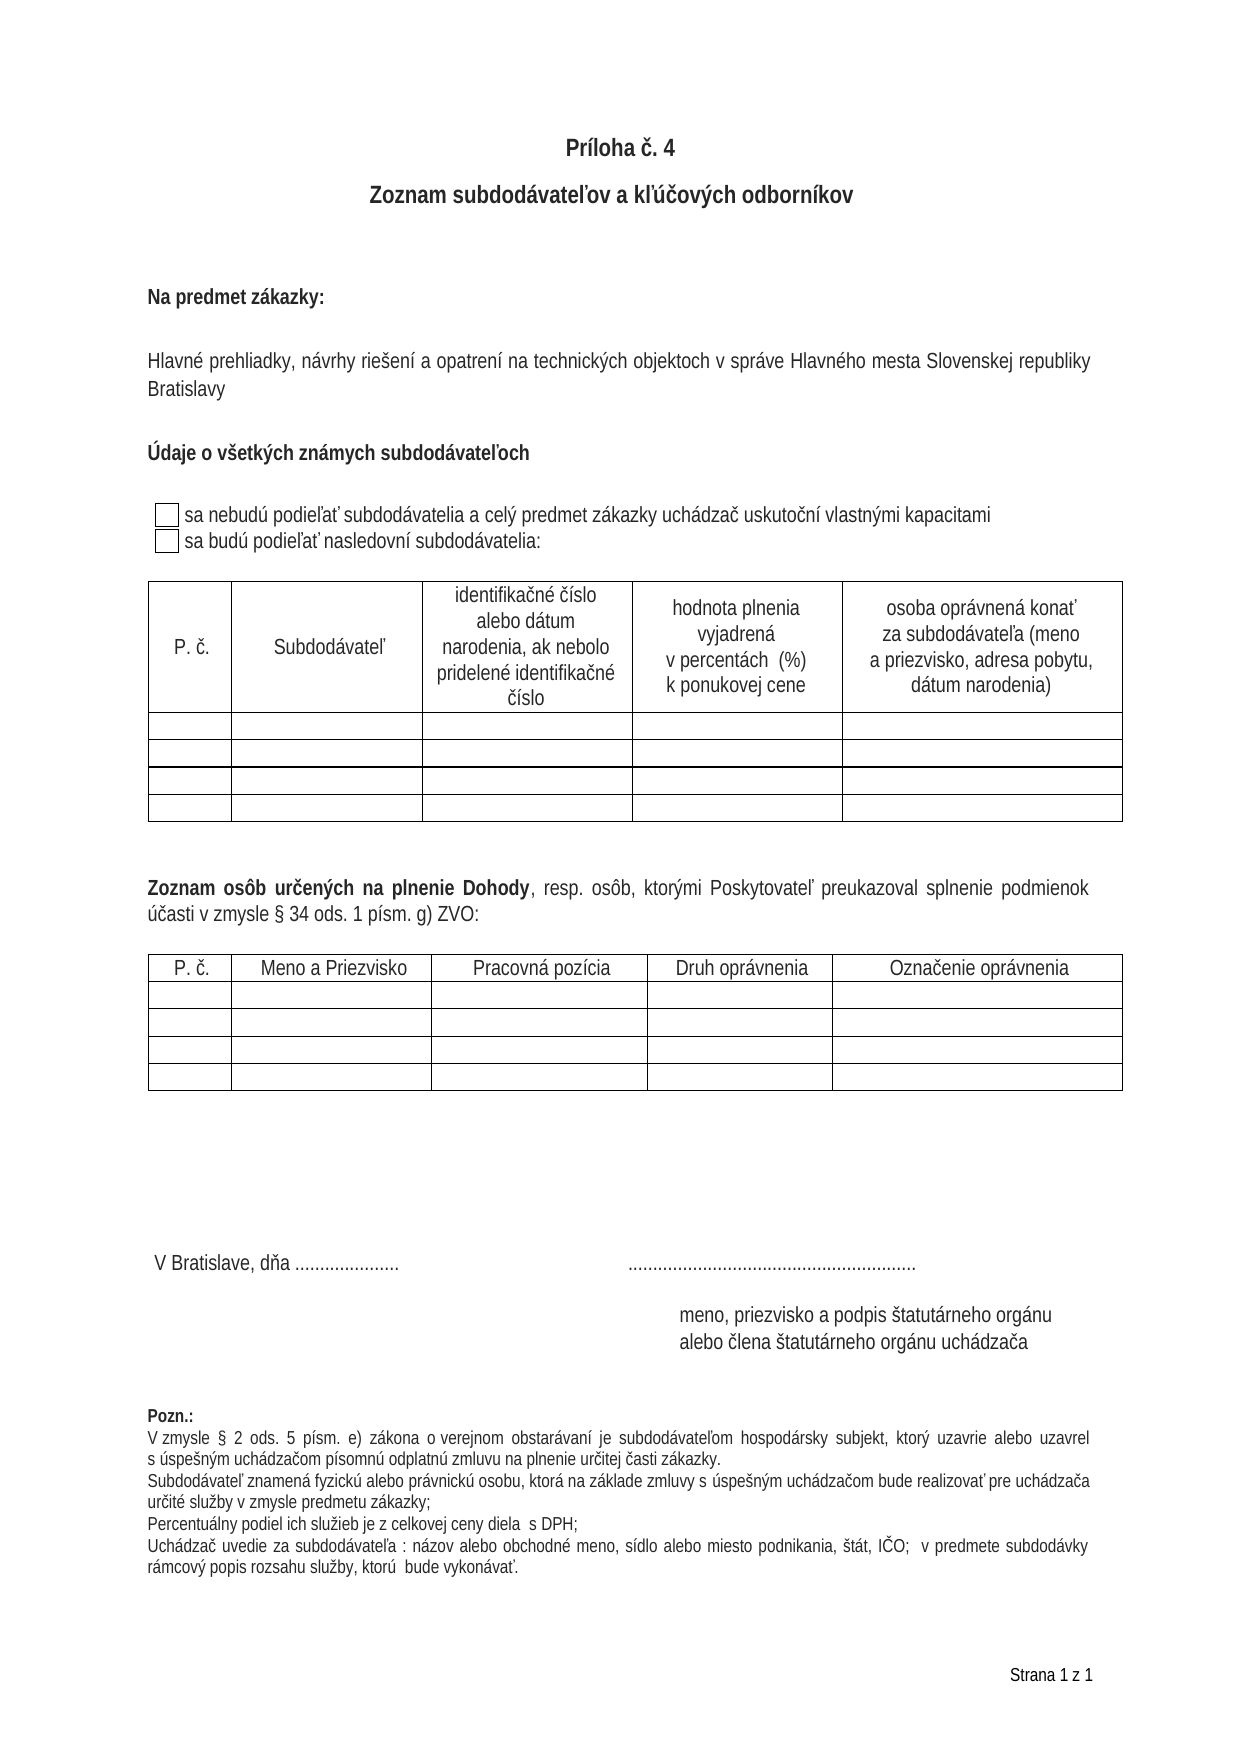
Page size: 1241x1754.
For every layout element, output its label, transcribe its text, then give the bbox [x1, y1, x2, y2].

table_cell [833, 1037, 1122, 1063]
text Percentuálny podiel ich služieb je z celkovej ceny diela s DPH; [147, 1513, 1090, 1534]
table_cell [648, 1064, 832, 1090]
table_cell [432, 982, 647, 1008]
text Uchádzač uvedie za subdodávateľa : názov alebo obchodné meno, sídlo alebo miesto podnikania, štát, IČO; v predmete subdodávky rámcový popis rozsahu služby, ktorú bude vykonávať. [147, 1534, 1090, 1578]
table_cell [843, 795, 1122, 821]
table_cell [149, 740, 231, 766]
table_cell [423, 768, 632, 794]
table_cell [149, 1037, 231, 1063]
table_cell [149, 713, 231, 739]
table_cell [149, 1009, 231, 1036]
text Subdodávateľ znamená fyzickú alebo právnickú osobu, ktorá na základe zmluvy s úspešným uchádzačom bude realizovať pre uchádzača určité služby v zmysle predmetu zákazky; [147, 1470, 1090, 1513]
table_cell [843, 768, 1122, 794]
table_cell [648, 982, 832, 1008]
text Zoznam subdodávateľov a kľúčových odborníkov [133, 181, 1090, 209]
table_cell [232, 1064, 431, 1090]
table_cell [833, 1064, 1122, 1090]
table_header Druh oprávnenia [648, 955, 832, 981]
table_cell [843, 713, 1122, 739]
table_cell [648, 1037, 832, 1063]
table_cell [232, 795, 422, 821]
table_cell [633, 713, 842, 739]
table_header Meno a Priezvisko [232, 955, 431, 981]
table_header Subdodávateľ [232, 582, 422, 712]
table_cell [633, 740, 842, 766]
table_cell [232, 1009, 431, 1036]
subtitle Hlavné prehliadky, návrhy riešení a opatrení na technických objektoch v správe Hlavného mesta Slovenskej republiky Bratislavy [147, 348, 1093, 401]
table_cell [432, 1064, 647, 1090]
table_cell [149, 982, 231, 1008]
text V Bratislave, dňa ..................... .......................................................... [154, 1249, 1090, 1274]
table_cell [232, 768, 422, 794]
table_cell [833, 982, 1122, 1008]
table_cell [232, 740, 422, 766]
table_cell [149, 1064, 231, 1090]
table_header identifikačné číslo alebo dátum narodenia, ak nebolo pridelené identifikačné číslo [423, 582, 632, 712]
table_cell [423, 740, 632, 766]
text sa nebudú podieľať subdodávatelia a celý predmet zákazky uchádzač uskutoční vlastnými kapacitami [154, 502, 1090, 527]
text alebo člena štatutárneho orgánu uchádzača [192, 1328, 1090, 1354]
table_cell [232, 713, 422, 739]
text Pozn.: [147, 1405, 1090, 1427]
table_header Označenie oprávnenia [833, 955, 1122, 981]
table_header hodnota plnenia vyjadrená v percentách (%) k ponukovej cene [633, 582, 842, 712]
table_cell [843, 740, 1122, 766]
table_cell [423, 795, 632, 821]
table_cell [648, 1009, 832, 1036]
table_cell [432, 1037, 647, 1063]
table_cell [149, 795, 231, 821]
table_cell [833, 1009, 1122, 1036]
table_cell [633, 795, 842, 821]
subtitle Na predmet zákazky: [147, 284, 1093, 309]
table_header osoba oprávnená konať za subdodávateľa (meno a priezvisko, adresa pobytu, dátum narodenia) [843, 582, 1122, 712]
text meno, priezvisko a podpis štatutárneho orgánu [192, 1302, 1090, 1327]
text Zoznam osôb určených na plnenie Dohody, resp. osôb, ktorými Poskytovateľ preukazoval splnenie podmienok účasti v zmysle § 34 ods. 1 písm. g) ZVO: [147, 875, 1090, 926]
text sa budú podieľať nasledovní subdodávatelia: [154, 528, 1090, 553]
subtitle Údaje o všetkých známych subdodávateľoch [147, 440, 1093, 465]
text V zmysle § 2 ods. 5 písm. e) zákona o verejnom obstarávaní je subdodávateľom hospodársky subjekt, ktorý uzavrie alebo uzavrel s úspešným uchádzačom písomnú odplatnú zmluvu na plnenie určitej časti zákazky. [147, 1427, 1090, 1470]
table_cell [633, 768, 842, 794]
table_cell [232, 982, 431, 1008]
table_header P. č. [149, 955, 231, 981]
text Príloha č. 4 [147, 133, 1093, 162]
table_header Pracovná pozícia [432, 955, 647, 981]
table_cell [432, 1009, 647, 1036]
table_cell [149, 768, 231, 794]
table_cell [232, 1037, 431, 1063]
table_cell [423, 713, 632, 739]
table_header P. č. [149, 582, 231, 712]
